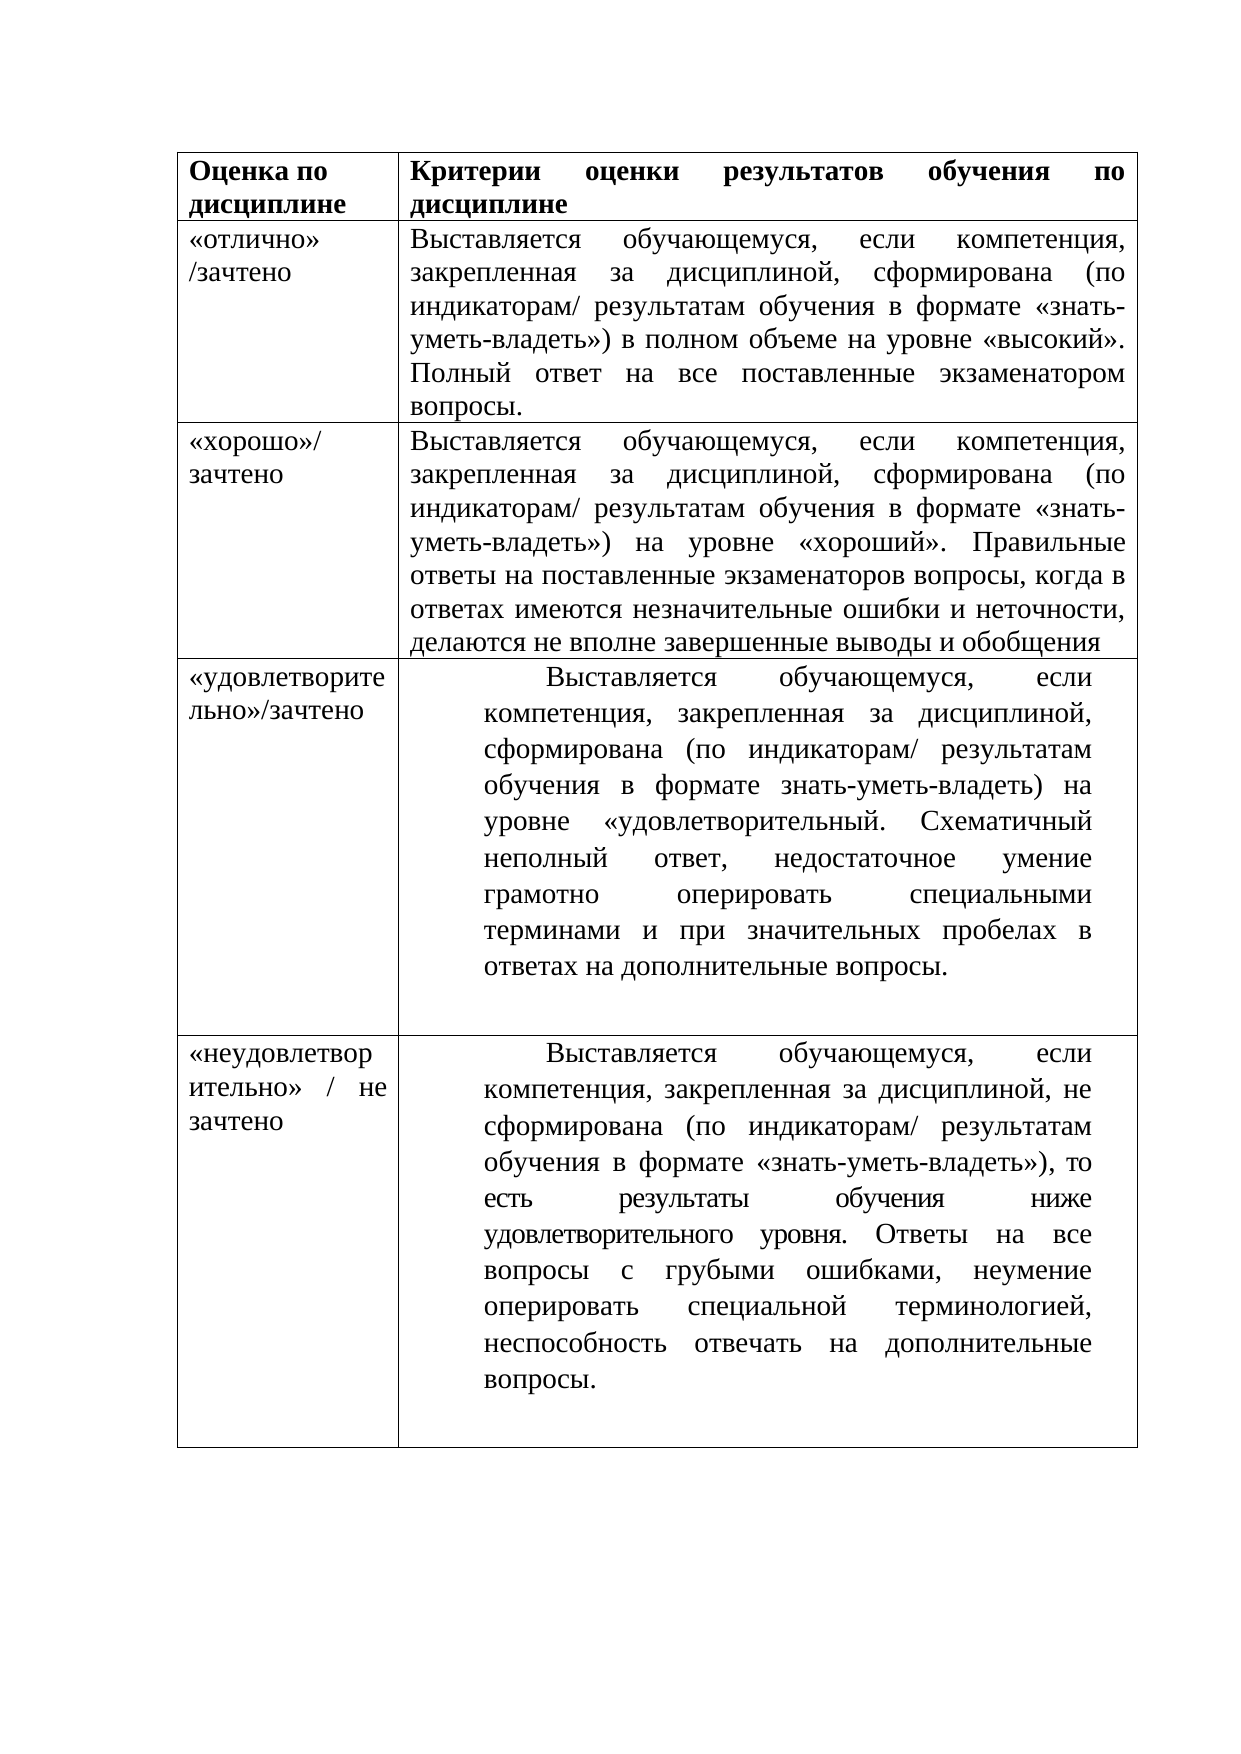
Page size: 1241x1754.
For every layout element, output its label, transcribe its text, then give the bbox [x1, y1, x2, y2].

table_header Оценка по дисциплине [178, 153, 398, 220]
table_cell «неудовлетворительно» / не зачтено [178, 1036, 398, 1447]
table_cell Выставляется обучающемуся, если компетенция, закрепленная за дисциплиной, не сформирована (по индикаторам/ результатам обучения в формате «знать-уметь-владеть»), то есть результаты обучения ниже удовлетворительного уровня. Ответы на все вопросы с грубыми ошибками, неумение оперировать специальной терминологией, неспособность отвечать на дополнительные вопросы. [399, 1036, 1137, 1447]
table_cell Выставляется обучающемуся, если компетенция, закрепленная за дисциплиной, сформирована (по индикаторам/ результатам обучения в формате знать-уметь-владеть) на уровне «удовлетворительный. Схематичный неполный ответ, недостаточное умение грамотно оперировать специальными терминами и при значительных пробелах в ответах на дополнительные вопросы. [399, 659, 1137, 1034]
table_cell Выставляется обучающемуся, если компетенция, закрепленная за дисциплиной, сформирована (по индикаторам/ результатам обучения в формате «знать-уметь-владеть») на уровне «хороший». Правильные ответы на поставленные экзаменаторов вопросы, когда в ответах имеются незначительные ошибки и неточности, делаются не вполне завершенные выводы и обобщения [399, 423, 1137, 658]
table_cell «отлично» /зачтено [178, 221, 398, 422]
table_header Критерии оценки результатов обучения по дисциплине [399, 153, 1137, 220]
table_cell «удовлетворительно»/зачтено [178, 659, 398, 1034]
table_cell Выставляется обучающемуся, если компетенция, закрепленная за дисциплиной, сформирована (по индикаторам/ результатам обучения в формате «знать-уметь-владеть») в полном объеме на уровне «высокий». Полный ответ на все поставленные экзаменатором вопросы. [399, 221, 1137, 422]
table_cell «хорошо»/зачтено [178, 423, 398, 658]
